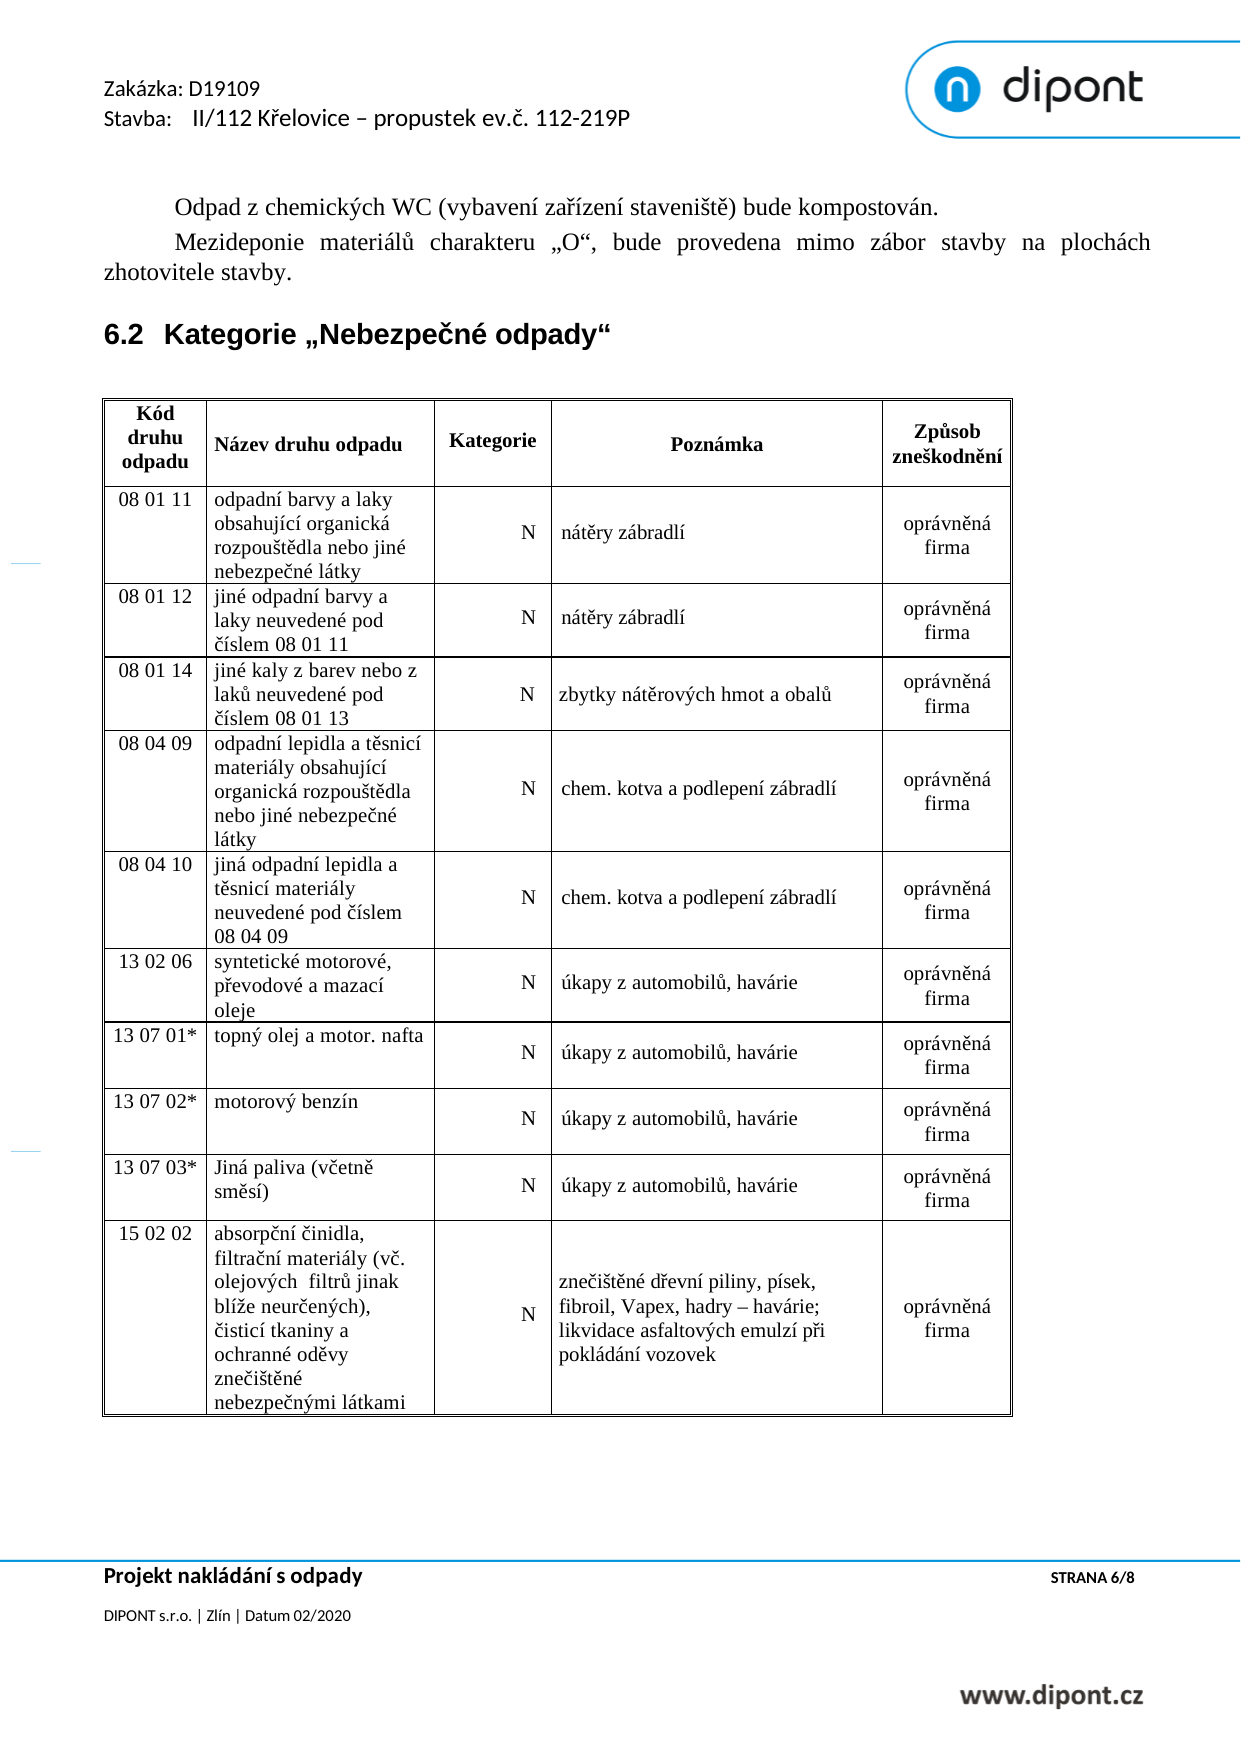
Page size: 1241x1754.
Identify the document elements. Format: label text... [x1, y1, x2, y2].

table_cell oprávněná firma [883, 1221, 1010, 1414]
table_cell odpadní lepidla a těsnicí materiály obsahující organická rozpouštědla nebo jiné nebezpečné látky [207, 731, 434, 851]
text Mezideponie materiálů charakteru „O“, bude provedena mimo zábor stavby na plochách zhotovitele stavby. [103, 227, 1152, 285]
table_cell 15 02 02 [105, 1221, 206, 1414]
table_cell 08 01 11 [105, 487, 206, 583]
table_cell N [435, 1221, 551, 1414]
table_cell 08 01 12 [105, 584, 206, 656]
picture [0, 1563, 1241, 1739]
table_cell motorový benzín [207, 1089, 434, 1154]
table_cell N [435, 1155, 551, 1220]
table_cell absorpční činidla, filtrační materiály (vč. olejových filtrů jinak blíže neurčených), čisticí tkaniny a ochranné oděvy znečištěné nebezpečnými látkami [207, 1221, 434, 1414]
table_cell nátěry zábradlí [552, 487, 882, 583]
table_header Způsob zneškodnění [883, 401, 1010, 486]
table_cell 08 04 10 [105, 852, 206, 948]
table_cell oprávněná firma [883, 731, 1010, 851]
table_cell N [435, 852, 551, 948]
table_cell Jiná paliva (včetně směsí) [207, 1155, 434, 1220]
table_cell 13 07 03* [105, 1155, 206, 1220]
table_cell N [435, 658, 551, 729]
table_header Kód druhu odpadu [105, 401, 206, 486]
table_cell oprávněná firma [883, 1023, 1010, 1088]
table_cell nátěry zábradlí [552, 584, 882, 656]
table_cell topný olej a motor. nafta [207, 1023, 434, 1088]
picture [0, 0, 1241, 1559]
table_cell zbytky nátěrových hmot a obalů [552, 658, 882, 729]
subtitle Kategorie „Nebezpečné odpady“ [103, 317, 1152, 350]
table_cell 13 02 06 [105, 949, 206, 1021]
table_cell chem. kotva a podlepení zábradlí [552, 852, 882, 948]
table_cell N [435, 949, 551, 1021]
table_cell syntetické motorové, převodové a mazací oleje [207, 949, 434, 1021]
table_cell odpadní barvy a laky obsahující organická rozpouštědla nebo jiné nebezpečné látky [207, 487, 434, 583]
table_cell 13 07 01* [105, 1023, 206, 1088]
table_cell N [435, 1089, 551, 1154]
table_header Kategorie [435, 401, 551, 486]
table_cell oprávněná firma [883, 949, 1010, 1021]
table_cell oprávněná firma [883, 852, 1010, 948]
table_header Název druhu odpadu [207, 401, 434, 486]
table_cell úkapy z automobilů, havárie [552, 1155, 882, 1220]
table_cell úkapy z automobilů, havárie [552, 949, 882, 1021]
table_cell N [435, 731, 551, 851]
table_cell úkapy z automobilů, havárie [552, 1089, 882, 1154]
table_cell N [435, 584, 551, 656]
table_header Poznámka [552, 401, 882, 486]
table_cell oprávněná firma [883, 1155, 1010, 1220]
table_cell oprávněná firma [883, 1089, 1010, 1154]
table_cell jiná odpadní lepidla a těsnicí materiály neuvedené pod číslem 08 04 09 [207, 852, 434, 948]
table_cell chem. kotva a podlepení zábradlí [552, 731, 882, 851]
table_cell 08 04 09 [105, 731, 206, 851]
table_cell úkapy z automobilů, havárie [552, 1023, 882, 1088]
table_cell jiné kaly z barev nebo z laků neuvedené pod číslem 08 01 13 [207, 658, 434, 729]
table_cell 08 01 14 [105, 658, 206, 729]
table_cell N [435, 1023, 551, 1088]
table_cell jiné odpadní barvy a laky neuvedené pod číslem 08 01 11 [207, 584, 434, 656]
table_cell oprávněná firma [883, 584, 1010, 656]
table_cell znečištěné dřevní piliny, písek, fibroil, Vapex, hadry – havárie; likvidace asfaltových emulzí při pokládání vozovek [552, 1221, 882, 1414]
text Odpad z chemických WC (vybavení zařízení staveniště) bude kompostován. [103, 192, 1152, 221]
table_cell 13 07 02* [105, 1089, 206, 1154]
table_cell oprávněná firma [883, 658, 1010, 729]
table_cell N [435, 487, 551, 583]
table_cell oprávněná firma [883, 487, 1010, 583]
